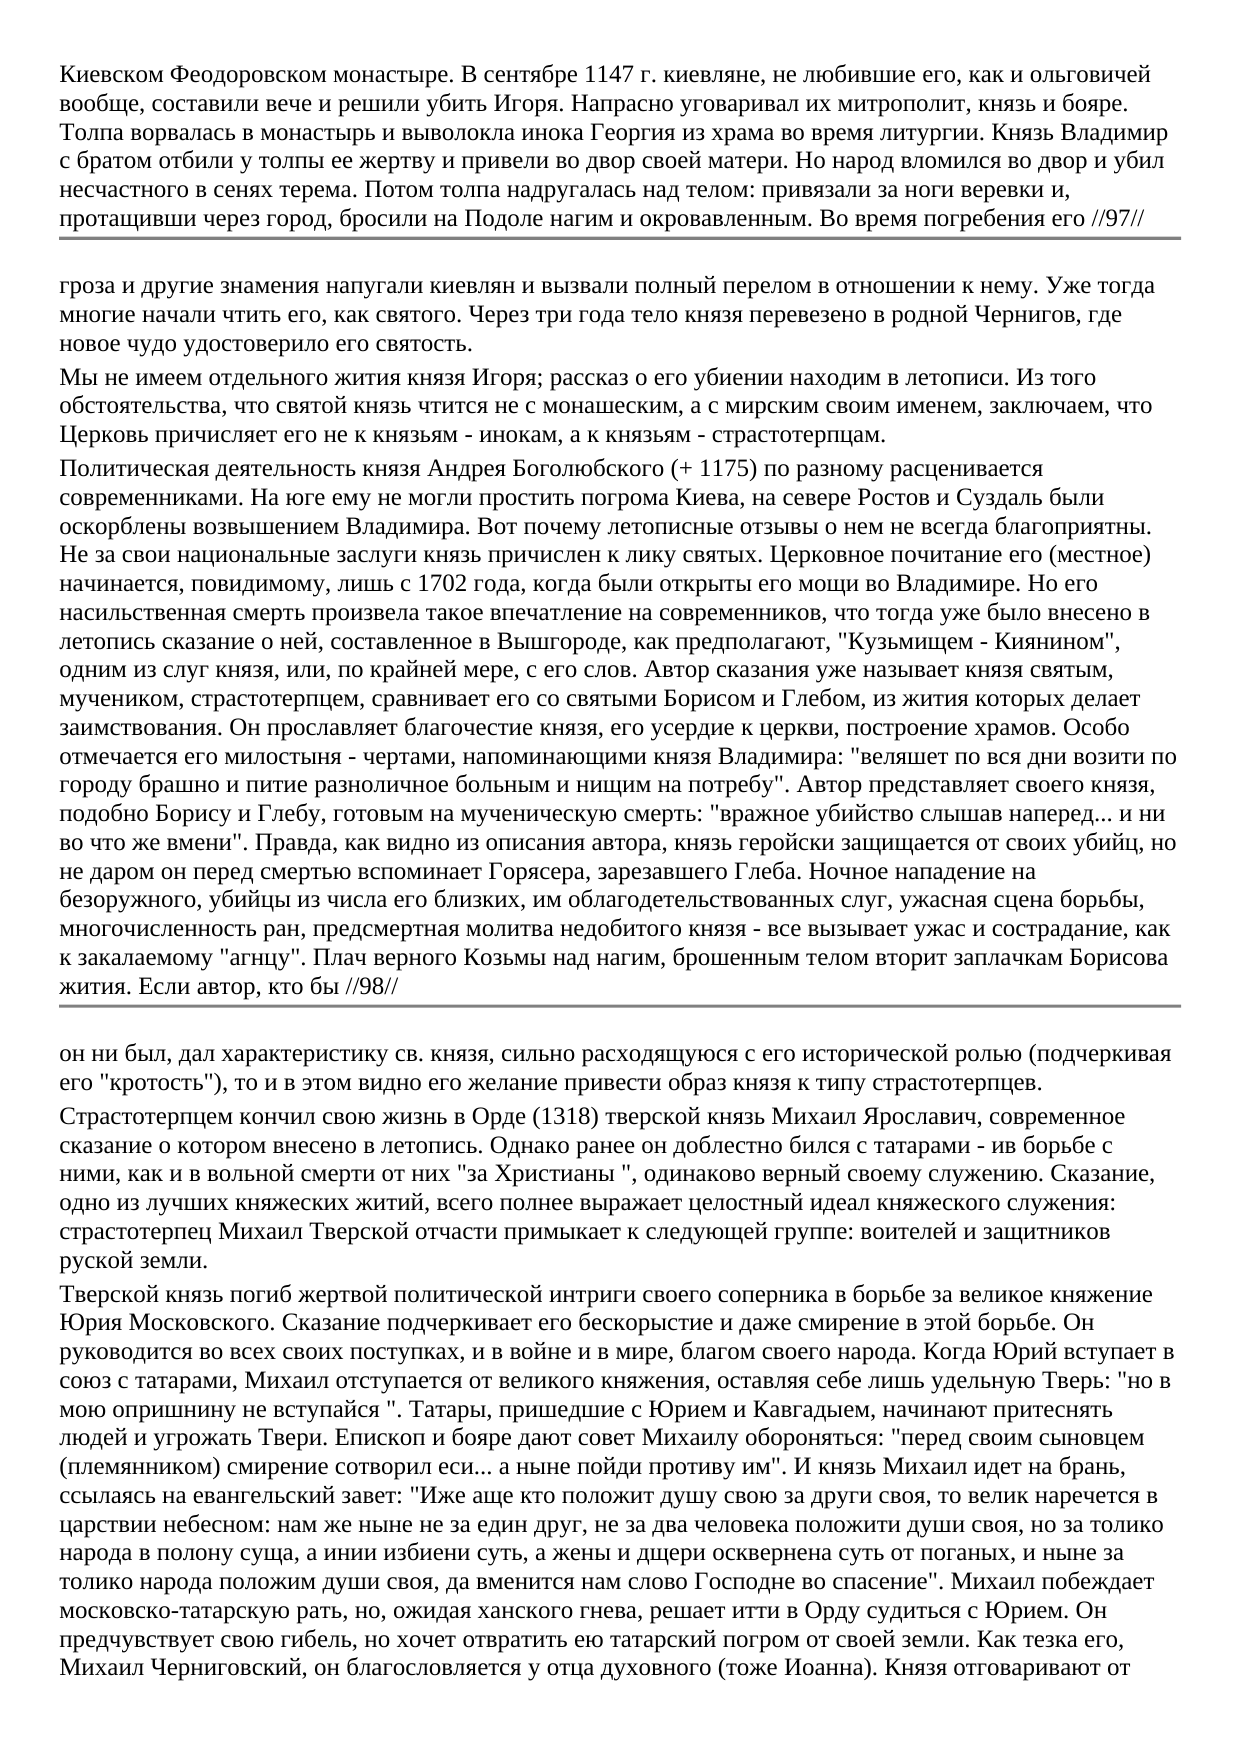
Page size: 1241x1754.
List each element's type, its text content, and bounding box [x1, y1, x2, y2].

text Политическая деятельность князя Андрея Боголюбского (+ 1175) по разному расценивается современниками. На юге ему не могли простить погрома Киева, на севере Ростов и Суздаль были оскорблены возвышением Владимира. Вот почему летописные отзывы о нем не всегда благоприятны. Не за свои национальные заслуги князь причислен к лику святых. Церковное почитание его (местное) начинается, повидимому, лишь с 1702 года, когда были открыты его мощи во Владимире. Но его насильственная смерть произвела такое впечатление на современников, что тогда уже было внесено в летопись сказание о ней, составленное в Вышгороде, как предполагают, "Кузьмищем - Киянином", одним из слуг князя, или, по крайней мере, с его слов. Автор сказания уже называет князя святым, мучеником, страстотерпцем, сравнивает его со святыми Борисом и Глебом, из жития которых делает заимствования. Он прославляет благочестие князя, его усердие к церкви, построение храмов. Особо отмечается его милостыня - чертами, напоминающими князя Владимира: "веляшет по вся дни возити по городу брашно и питие разноличное больным и нищим на потребу". Автор представляет своего князя, подобно Борису и Глебу, готовым на мученическую смерть: "вражное убийство слышав наперед... и ни во что же вмени". Правда, как видно из описания автора, князь геройски защищается от своих убийц, но не даром он перед смертью вспоминает Горясера, зарезавшего Глеба. Ночное нападение на безоружного, убийцы из числа его близких, им облагодетельствованных слуг, ужасная сцена борьбы, многочисленность ран, предсмертная молитва недобитого князя - все вызывает ужас и сострадание, как к закалаемому "агнцу". Плач верного Козьмы над нагим, брошенным телом вторит заплачкам Борисова жития. Если автор, кто бы //98// [59, 453, 1181, 999]
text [59, 1279, 1181, 1681]
text Мы не имеем отдельного жития князя Игоря; рассказ о его убиении находим в летописи. Из того обстоятельства, что святой князь чтится не с монашеским, а с мирским своим именем, заключаем, что Церковь причисляет его не к князьям - инокам, а к князьям - страстотерпцам. [59, 362, 1181, 448]
text он ни был, дал характеристику св. князя, сильно расходящуюся с его исторической ролью (подчеркивая его "кротость"), то и в этом видно его желание привести образ князя к типу страстотерпцев. [59, 1038, 1181, 1096]
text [59, 59, 1181, 232]
text гроза и другие знамения напугали киевлян и вызвали полный перелом в отношении к нему. Уже тогда многие начали чтить его, как святого. Через три года тело князя перевезено в родной Чернигов, где новое чудо удостоверило его святость. [59, 271, 1181, 357]
text Страстотерпцем кончил свою жизнь в Орде (1318) тверской князь Михаил Ярославич, современное сказание о котором внесено в летопись. Однако ранее он доблестно бился с татарами - ив борьбе с ними, как и в вольной смерти от них "за Христианы ", одинаково верный своему служению. Сказание, одно из лучших княжеских житий, всего полнее выражает целостный идеал княжеского служения: страстотерпец Михаил Тверской отчасти примыкает к следующей группе: воителей и защитников руской земли. [59, 1101, 1181, 1273]
